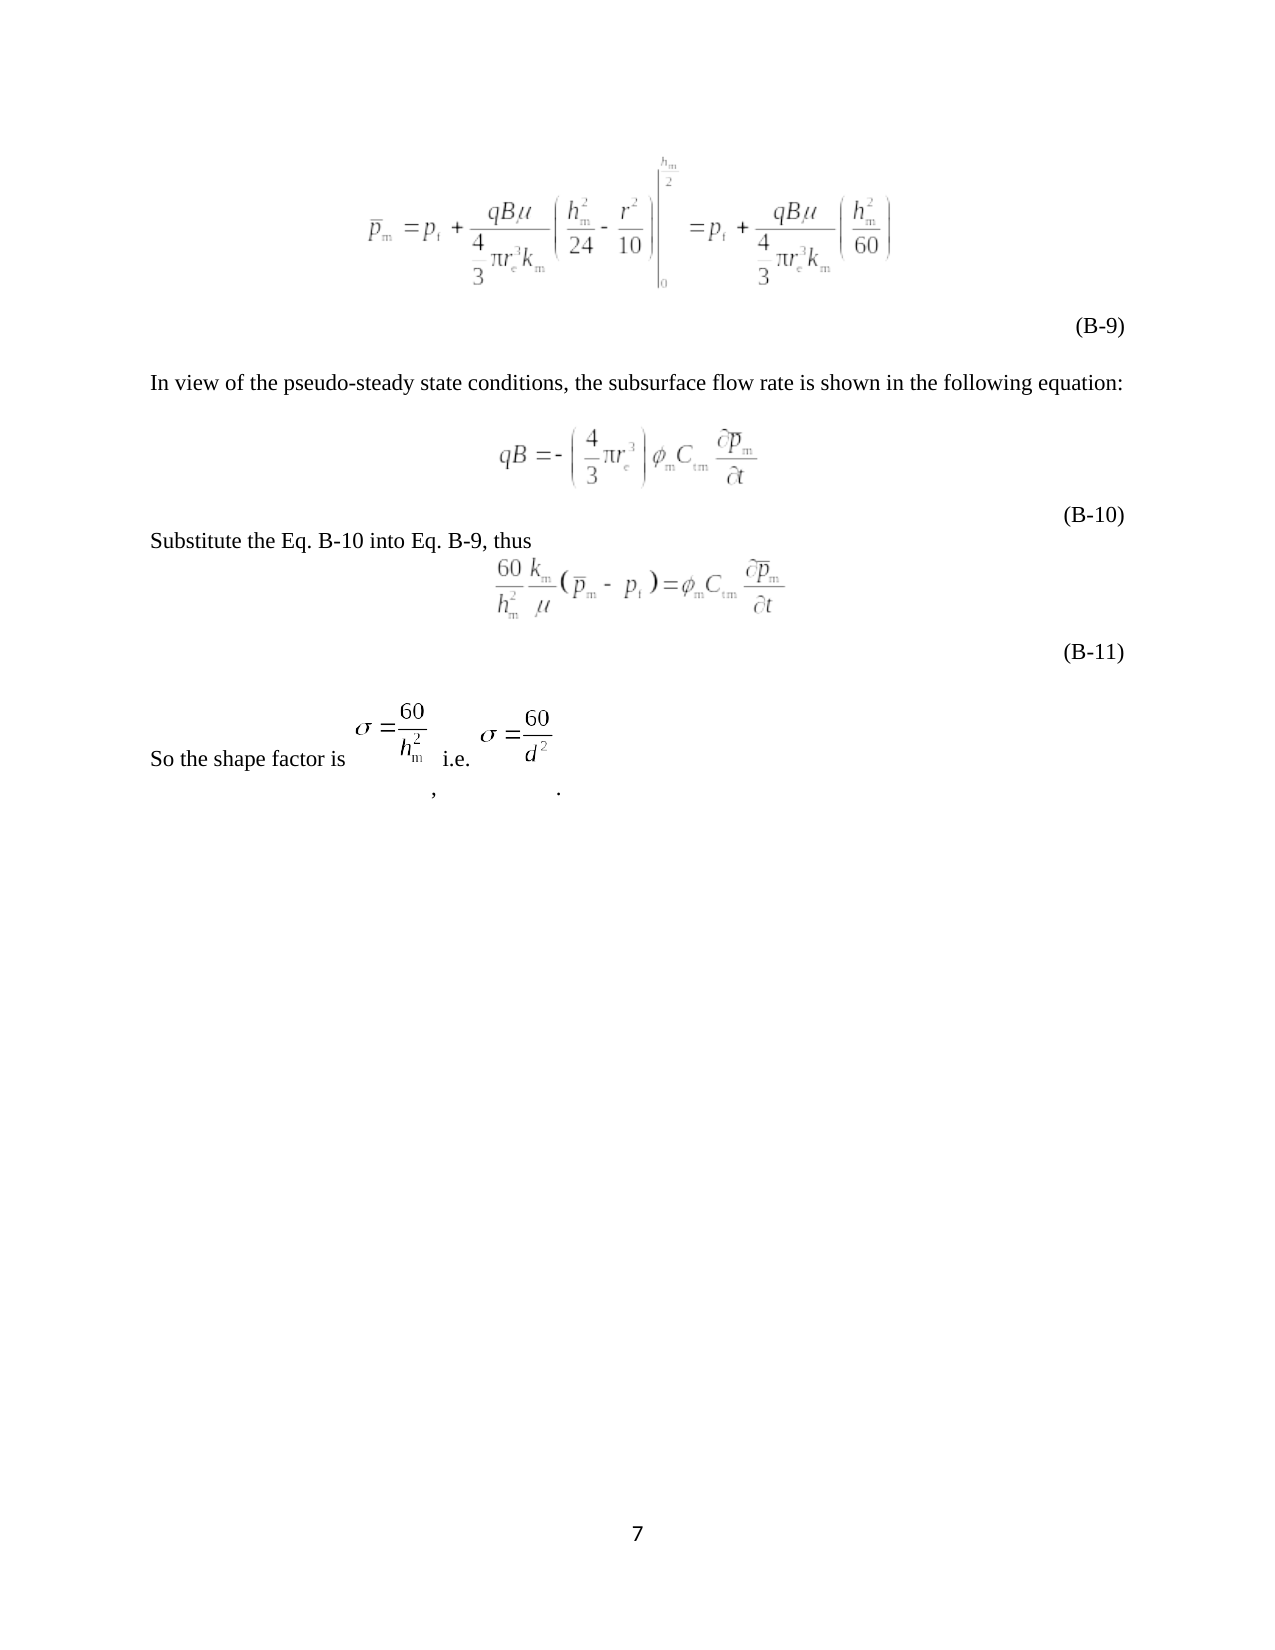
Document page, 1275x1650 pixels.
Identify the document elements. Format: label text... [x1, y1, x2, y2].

text Substitute the Eq. B-10 into Eq. B-9, thus [150, 527, 1125, 553]
text (B-10) [150, 422, 1125, 527]
text So the shape factor is , i.e. . [150, 695, 1125, 800]
text (B-9) [150, 150, 1125, 338]
text In view of the pseudo-steady state conditions, the subsurface flow rate is shown in the following equation: [150, 369, 1125, 395]
text (B-11) [150, 553, 1125, 664]
